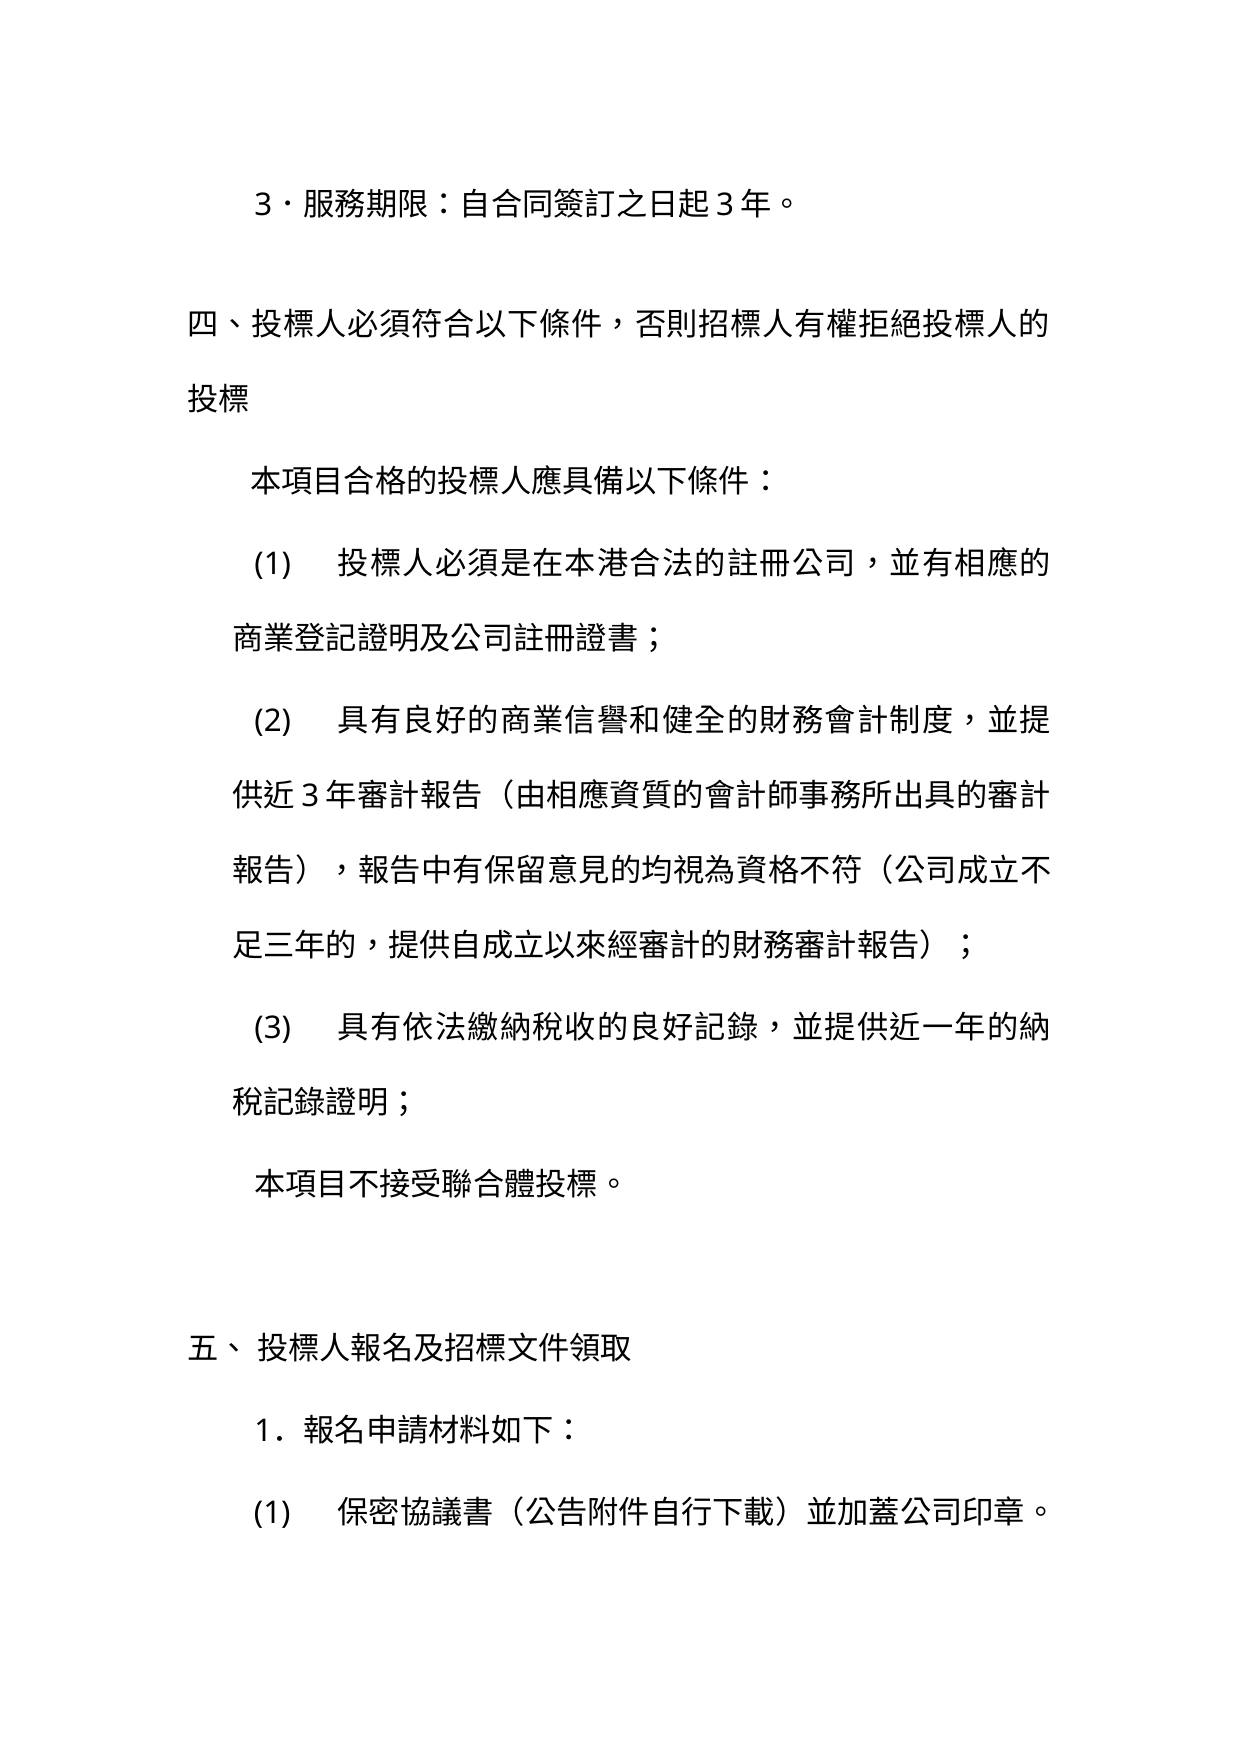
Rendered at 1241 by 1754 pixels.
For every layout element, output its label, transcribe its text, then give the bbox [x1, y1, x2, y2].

list 具有依法繳納稅收的良好記錄，並提供近一年的納稅記錄證明； [232, 987, 1052, 1137]
text 五、 投標人報名及招標文件領取 [187, 1309, 1052, 1384]
list 保密協議書（公告附件自行下載）並加蓋公司印章。 [187, 1473, 1052, 1548]
text 3．服務期限：自合同簽訂之日起3年。 [187, 164, 1052, 277]
text 本項目合格的投標人應具備以下條件： [187, 441, 1052, 516]
list 具有良好的商業信譽和健全的財務會計制度，並提供近3年審計報告（由相應資質的會計師事務所出具的審計報告），報告中有保留意見的均視為資格不符（公司成立不足三年的，提供自成立以來經審計的財務審計報告）； [232, 680, 1052, 980]
list 報名申請材料如下： [187, 1391, 1052, 1466]
list 投標人必須是在本港合法的註冊公司，並有相應的商業登記證明及公司註冊證書； [232, 523, 1052, 673]
text 本項目不接受聯合體投標。 [254, 1144, 1052, 1219]
text 四、投標人必須符合以下條件，否則招標人有權拒絕投標人的投標 [187, 284, 1052, 434]
